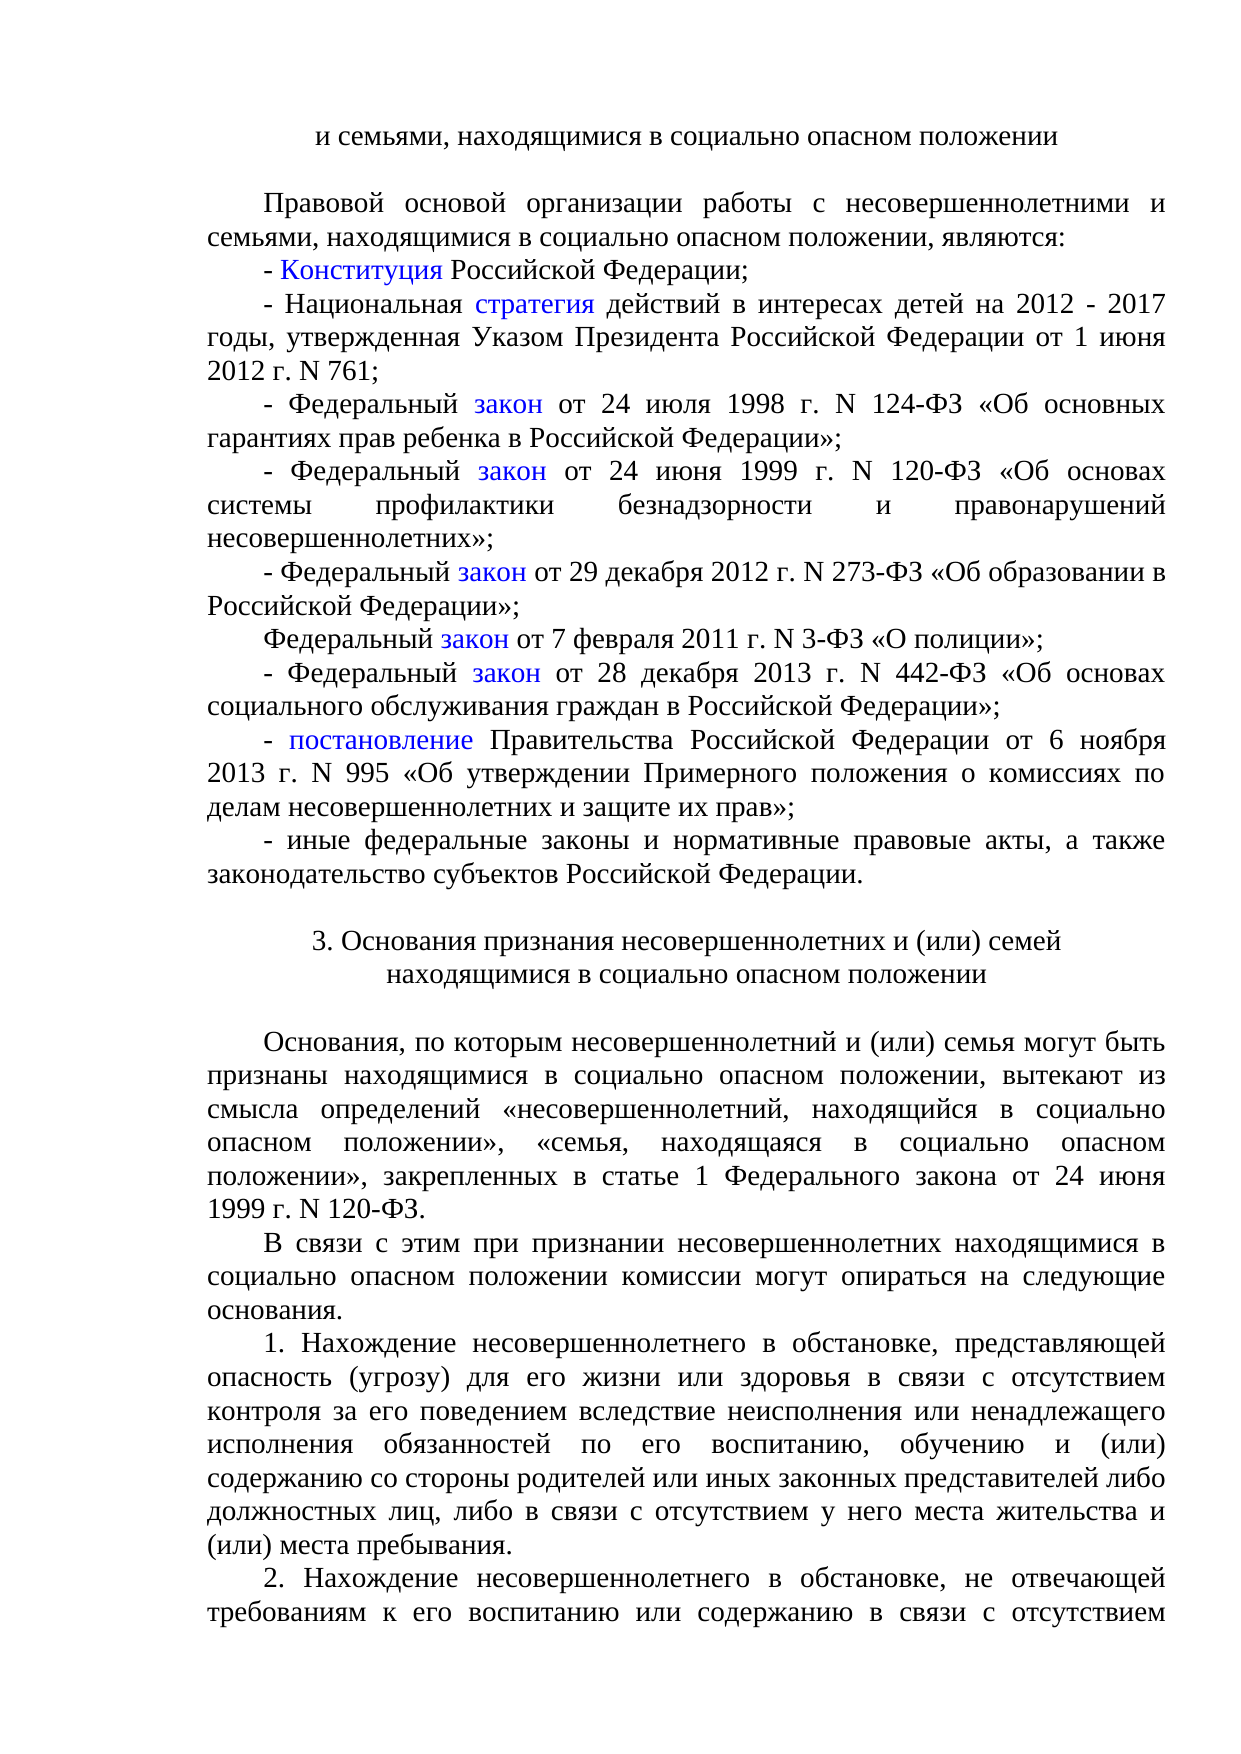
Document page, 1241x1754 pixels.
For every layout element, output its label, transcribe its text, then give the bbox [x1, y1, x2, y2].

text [207, 1560, 1166, 1627]
text Федеральный закон от 7 февраля 2011 г. N 3-ФЗ «О полиции»; [207, 621, 1166, 655]
text - иные федеральные законы и нормативные правовые акты, а также законодательство субъектов Российской Федерации. [207, 822, 1166, 889]
text - Федеральный закон от 24 июня 1999 г. N 120-ФЗ «Об основах системы профилактики безнадзорности и правонарушений несовершеннолетних»; [207, 453, 1166, 554]
text Основания, по которым несовершеннолетний и (или) семья могут быть признаны находящимися в социально опасном положении, вытекают из смысла определений «несовершеннолетний, находящийся в социально опасном положении», «семья, находящаяся в социально опасном положении», закрепленных в статье 1 Федерального закона от 24 июня 1999 г. N 120-ФЗ. [207, 1024, 1166, 1225]
text - Конституция Российской Федерации; [207, 252, 1166, 286]
text - Федеральный закон от 29 декабря 2012 г. N 273-ФЗ «Об образовании в Российской Федерации»; [207, 554, 1166, 621]
text 1. Нахождение несовершеннолетнего в обстановке, представляющей опасность (угрозу) для его жизни или здоровья в связи с отсутствием контроля за его поведением вследствие неисполнения или ненадлежащего исполнения обязанностей по его воспитанию, обучению и (или) содержанию со стороны родителей или иных законных представителей либо должностных лиц, либо в связи с отсутствием у него места жительства и (или) места пребывания. [207, 1326, 1166, 1560]
text В связи с этим при признании несовершеннолетних находящимися в социально опасном положении комиссии могут опираться на следующие основания. [207, 1225, 1166, 1326]
text - Федеральный закон от 24 июля 1998 г. N 124-ФЗ «Об основных гарантиях прав ребенка в Российской Федерации»; [207, 386, 1166, 453]
text - постановление Правительства Российской Федерации от 6 ноября 2013 г. N 995 «Об утверждении Примерного положения о комиссиях по делам несовершеннолетних и защите их прав»; [207, 722, 1166, 822]
text 3. Основания признания несовершеннолетних и (или) семей [207, 923, 1166, 957]
text Правовой основой организации работы с несовершеннолетними и семьями, находящимися в социально опасном положении, являются: [207, 185, 1166, 252]
text - Национальная стратегия действий в интересах детей на 2012 - 2017 годы, утвержденная Указом Президента Российской Федерации от 1 июня 2012 г. N 761; [207, 286, 1166, 386]
text - Федеральный закон от 28 декабря 2013 г. N 442-ФЗ «Об основах социального обслуживания граждан в Российской Федерации»; [207, 655, 1166, 722]
text находящимися в социально опасном положении [207, 957, 1166, 990]
text и семьями, находящимися в социально опасном положении [207, 118, 1166, 152]
